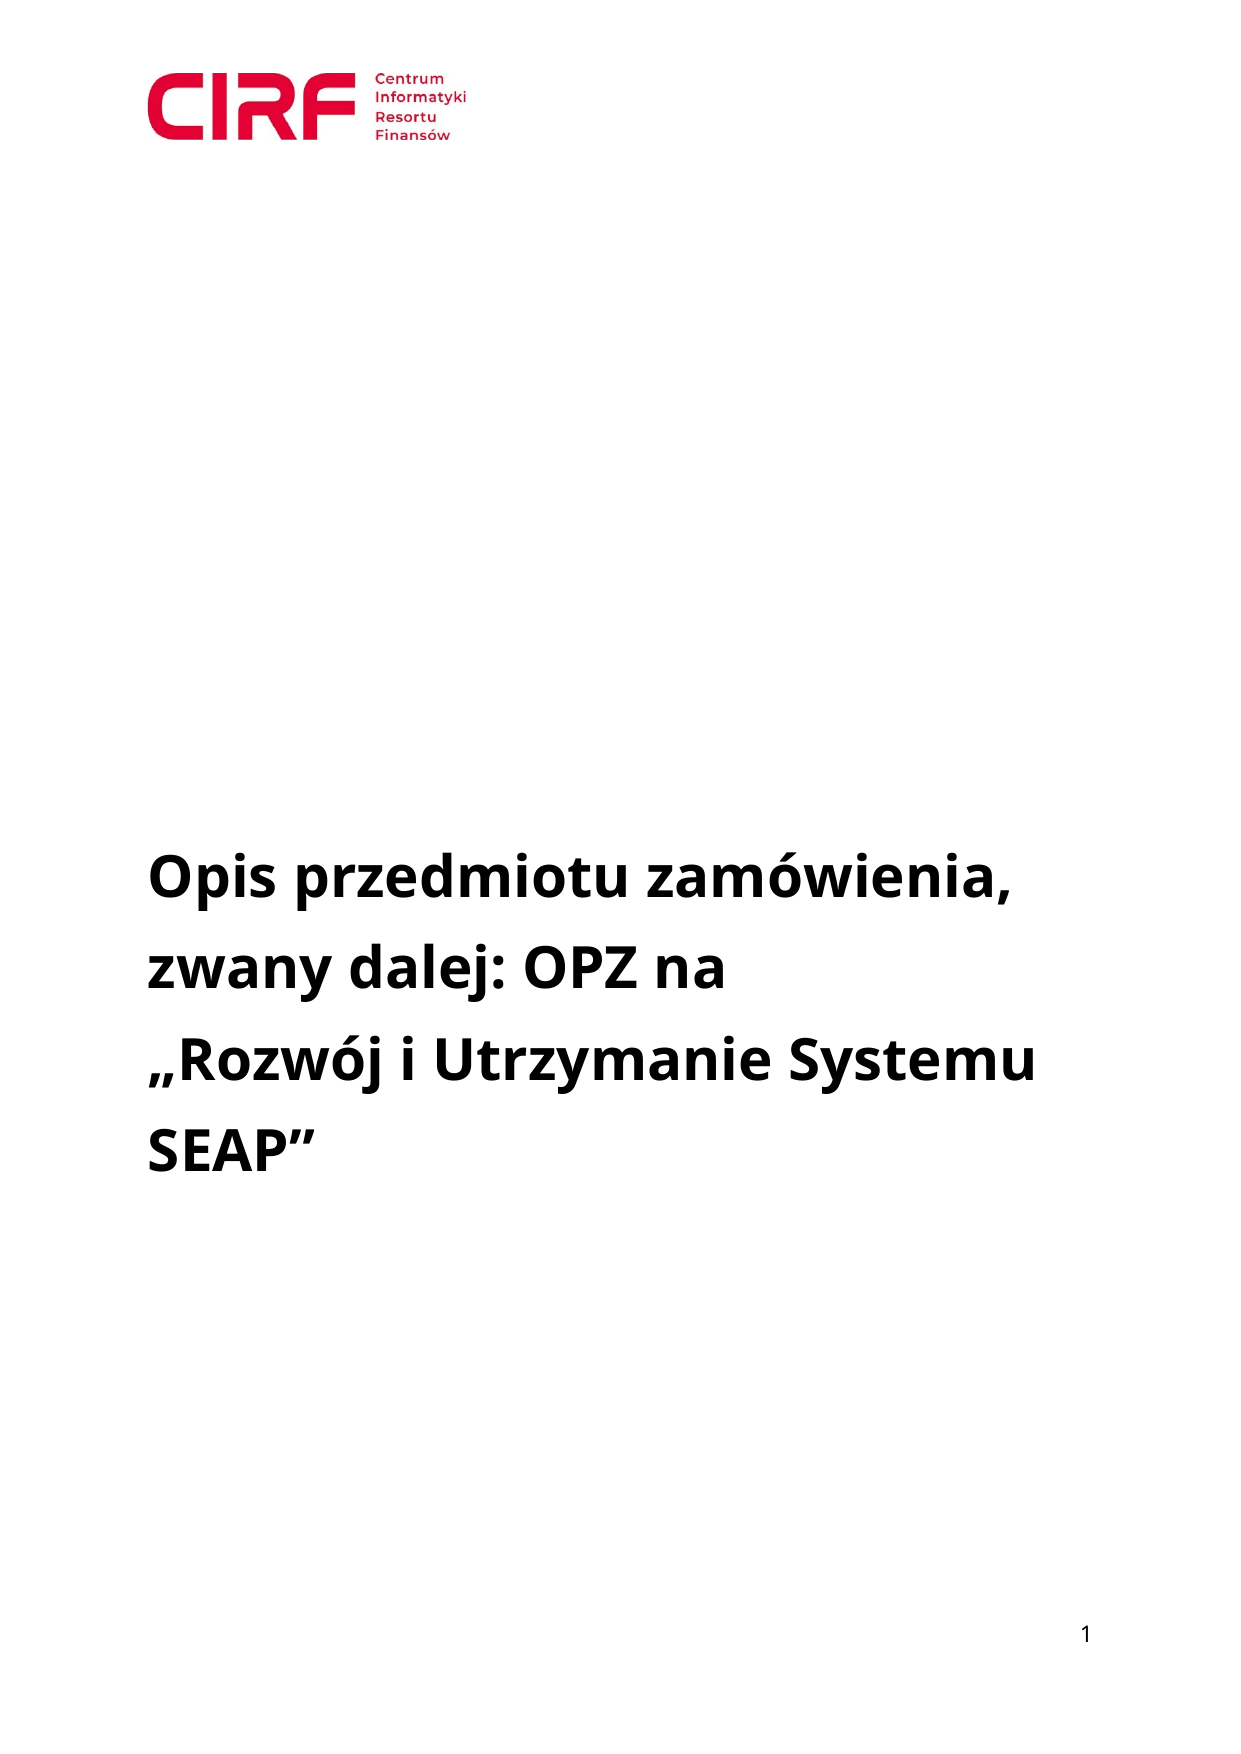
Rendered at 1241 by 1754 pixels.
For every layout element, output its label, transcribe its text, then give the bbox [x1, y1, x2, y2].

text „Rozwój i Utrzymanie Systemu SEAP” [148, 1018, 1093, 1189]
picture [147, 73, 466, 140]
text Opis przedmiotu zamówienia, zwany dalej: OPZ na [148, 835, 1093, 1006]
